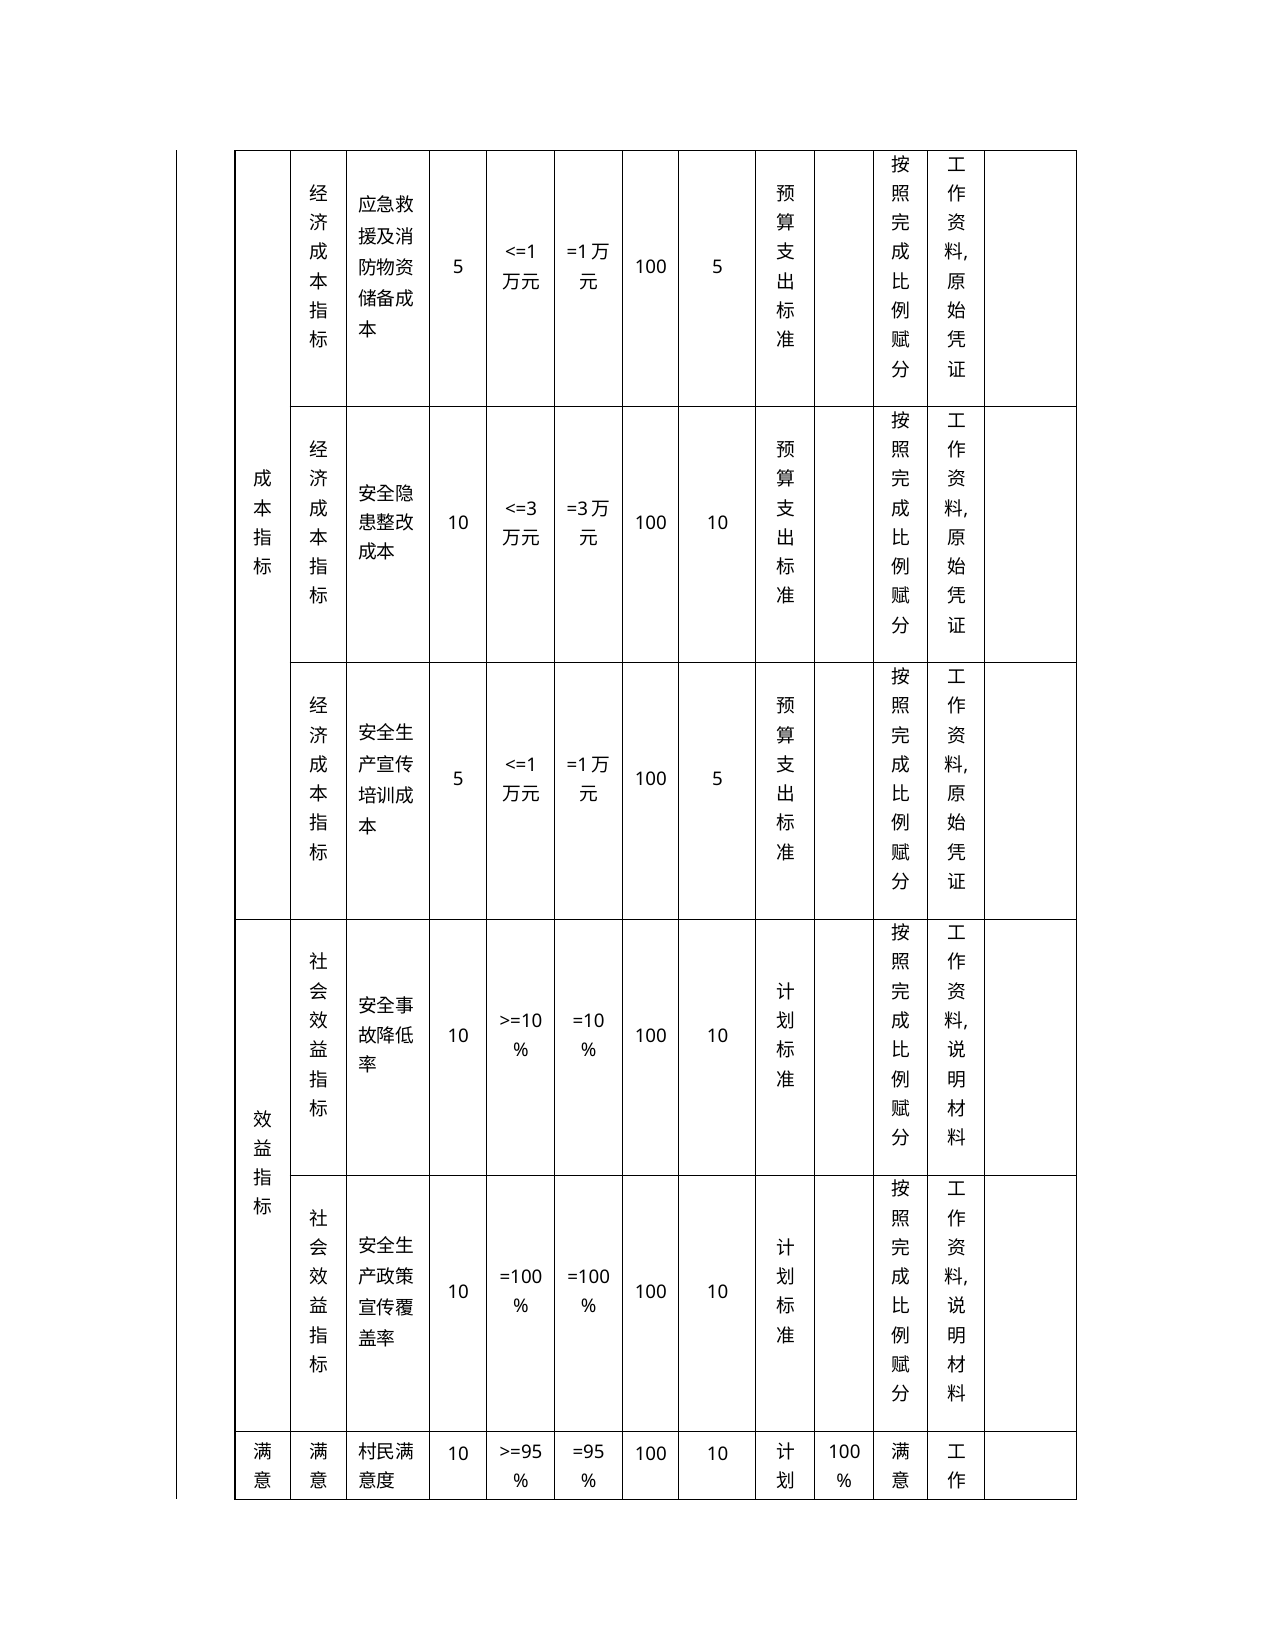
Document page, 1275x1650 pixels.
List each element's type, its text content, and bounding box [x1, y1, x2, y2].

table_cell [985, 663, 1076, 918]
table_cell 计划标准 [756, 920, 814, 1174]
table_cell 100 [623, 1176, 678, 1431]
table_cell 10 [679, 920, 755, 1174]
table_cell 计划标准 [756, 1176, 814, 1431]
table_cell 10 [430, 920, 486, 1174]
table_cell <=1万元 [487, 151, 554, 406]
table_cell 社会效益指标 [291, 920, 346, 1174]
table_cell 效益指标 [236, 920, 290, 1431]
table_cell 100 [623, 151, 678, 406]
table_cell 按照完成比例赋分 [874, 1176, 927, 1431]
table_cell [985, 1432, 1076, 1499]
table_cell 计划标准 [756, 1432, 814, 1499]
table_cell 满意度指标 [236, 1432, 290, 1499]
table_cell 100 [623, 407, 678, 662]
table_cell 经济成本指标 [291, 151, 346, 406]
table_cell [985, 920, 1076, 1174]
table_cell 安全生产宣传培训成本 [347, 663, 429, 918]
table_cell 村民满意度 [347, 1432, 429, 1499]
table_cell 100 [623, 663, 678, 918]
table_cell [815, 920, 873, 1174]
table_cell 按照完成比例赋分 [874, 151, 927, 406]
table_cell [815, 407, 873, 662]
table_cell >=10% [487, 920, 554, 1174]
table_cell 应急救援及消防物资储备成本 [347, 151, 429, 406]
table_cell =95% [555, 1432, 622, 1499]
table_cell 5 [679, 151, 755, 406]
table_cell 10 [430, 1432, 486, 1499]
table_cell 100% [815, 1432, 873, 1499]
table_cell 安全事故降低率 [347, 920, 429, 1174]
table_cell 5 [430, 151, 486, 406]
table_cell [985, 151, 1076, 406]
table_cell [815, 1176, 873, 1431]
table_cell 100 [623, 920, 678, 1174]
table_cell =100% [487, 1176, 554, 1431]
table_cell 按照完成比例赋分 [874, 663, 927, 918]
table_cell 工作资料,说明材料 [928, 1176, 984, 1431]
table_cell 满意度赋分 [874, 1432, 927, 1499]
table_cell 按照完成比例赋分 [874, 407, 927, 662]
table_cell 安全隐患整改成本 [347, 407, 429, 662]
table_cell 10 [430, 1176, 486, 1431]
table_cell 10 [679, 1432, 755, 1499]
table_cell 社会效益指标 [291, 1176, 346, 1431]
table_cell =1万元 [555, 151, 622, 406]
table_cell 安全生产政策宣传覆盖率 [347, 1176, 429, 1431]
table_cell 预算支出标准 [756, 151, 814, 406]
table_cell 工作资料,原始凭证 [928, 407, 984, 662]
table_cell 工作资料,说明材料 [928, 920, 984, 1174]
table_cell 成本指标 [236, 151, 290, 918]
table_cell <=1万元 [487, 663, 554, 918]
table_cell =1万元 [555, 663, 622, 918]
table_cell <=3万元 [487, 407, 554, 662]
table_cell 工作资料,原始凭证 [928, 151, 984, 406]
table_cell 经济成本指标 [291, 663, 346, 918]
table_cell 工作资料,原始凭证 [928, 663, 984, 918]
table_cell 100 [623, 1432, 678, 1499]
table_cell 经济成本指标 [291, 407, 346, 662]
table_cell 工作资料 [928, 1432, 984, 1499]
table_cell =3万元 [555, 407, 622, 662]
table_cell 10 [679, 1176, 755, 1431]
table_cell 5 [430, 663, 486, 918]
table_cell [815, 151, 873, 406]
table_cell 预算支出标准 [756, 407, 814, 662]
table_cell 10 [679, 407, 755, 662]
table_cell [815, 663, 873, 918]
table_cell >=95% [487, 1432, 554, 1499]
table_cell 满意度指标 [291, 1432, 346, 1499]
table_cell =100% [555, 1176, 622, 1431]
table_cell =10% [555, 920, 622, 1174]
table_cell 5 [679, 663, 755, 918]
table_cell [985, 1176, 1076, 1431]
table_cell 10 [430, 407, 486, 662]
table_cell [985, 407, 1076, 662]
table_cell 按照完成比例赋分 [874, 920, 927, 1174]
table_cell 预算支出标准 [756, 663, 814, 918]
